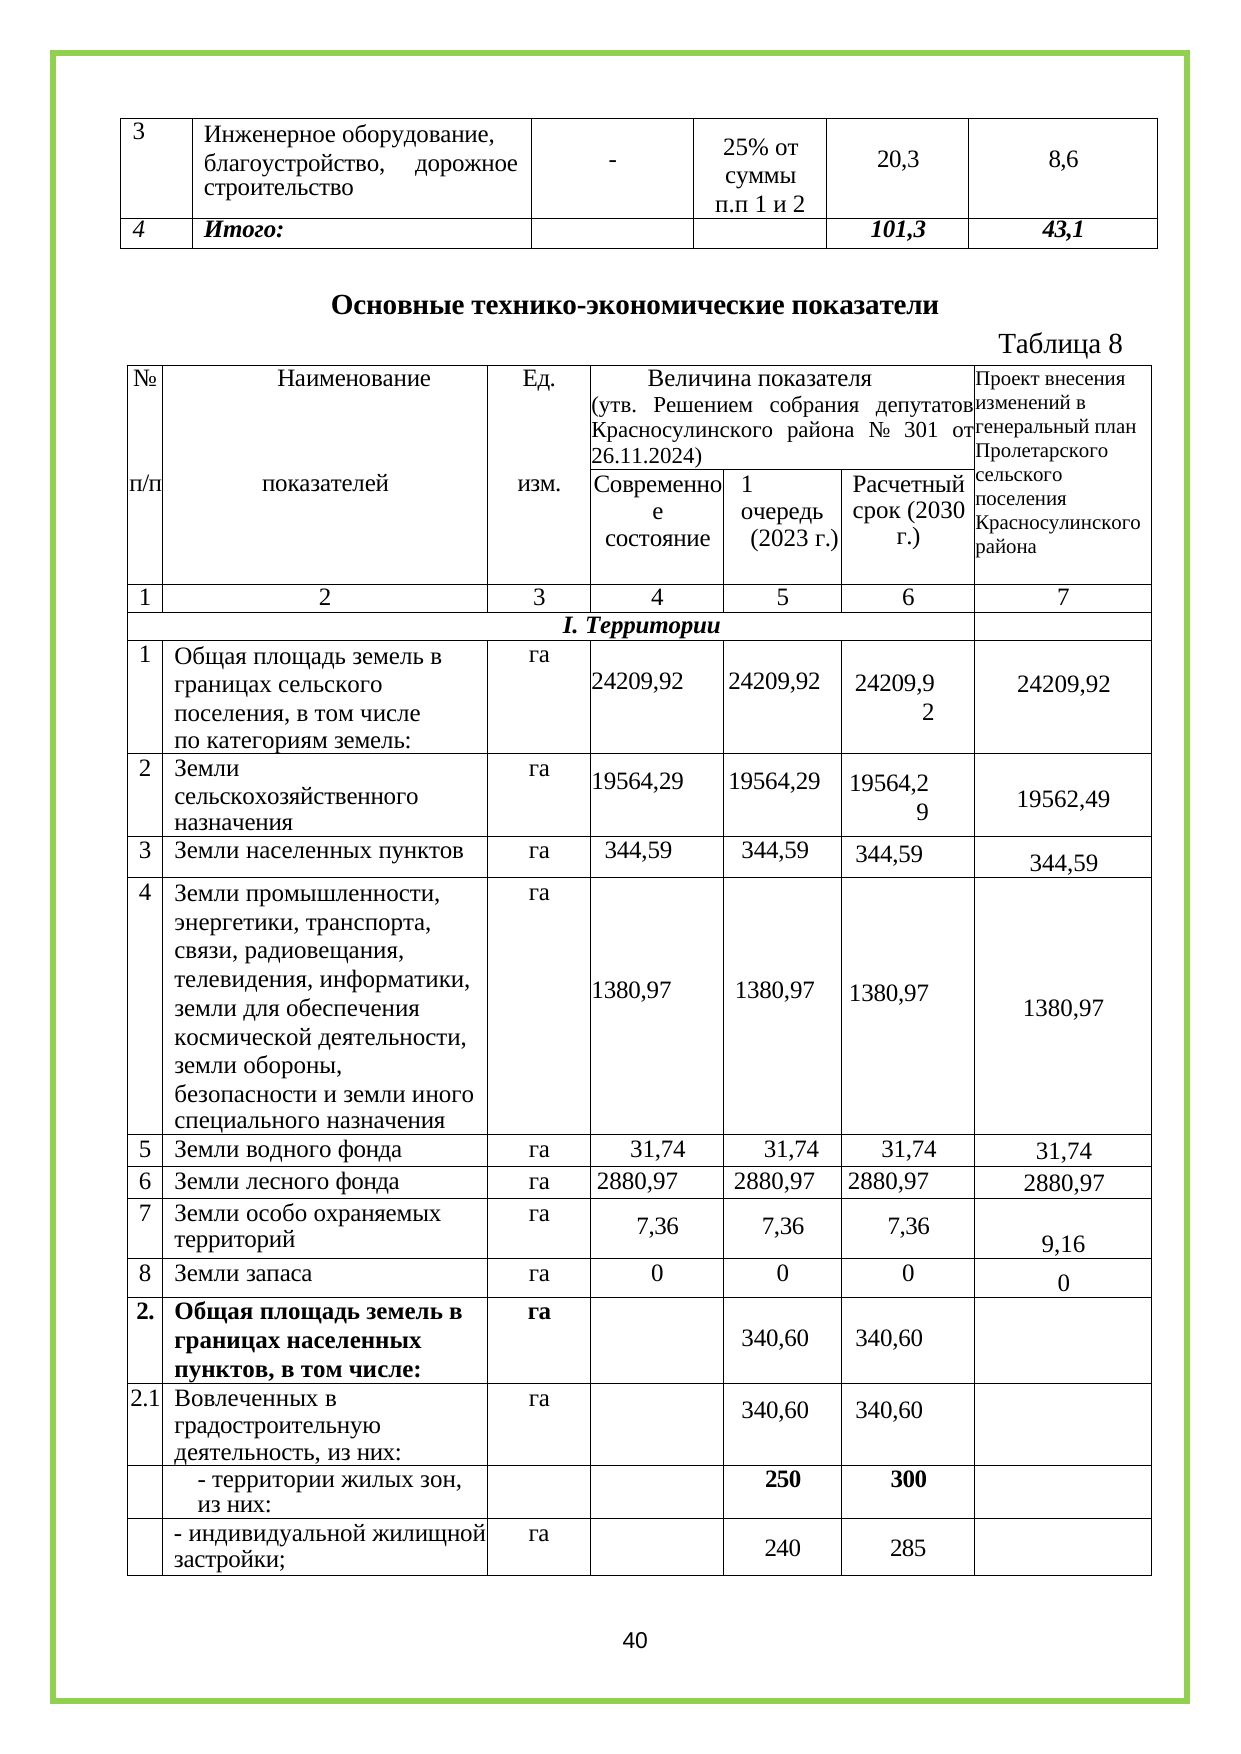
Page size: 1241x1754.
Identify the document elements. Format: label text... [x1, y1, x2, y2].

table_cell 0 [591, 1259, 723, 1297]
table_cell [128, 1466, 162, 1518]
table_cell га [488, 641, 590, 753]
table_cell [975, 1519, 1151, 1575]
table_cell 2880,97 [591, 1167, 723, 1198]
table_header Ед. [488, 366, 590, 469]
table_cell 4 [128, 878, 162, 1134]
table_cell 340,60 [724, 1384, 841, 1465]
table_cell га [488, 837, 590, 877]
table_cell 25% от суммы п.п 1 и 2 [694, 119, 826, 218]
table_cell 3 [121, 119, 192, 218]
table_cell 7,36 [724, 1199, 841, 1258]
table_cell I. Территории [128, 613, 974, 640]
table_cell 19562,49 [975, 754, 1151, 836]
table_cell 1380,97 [591, 878, 723, 1134]
table_cell 344,59 [724, 837, 841, 877]
table_cell га [488, 1384, 590, 1465]
table_cell 344,59 [591, 837, 723, 877]
table_cell 2 [128, 754, 162, 836]
table_cell [591, 1519, 723, 1575]
table_cell 240 [724, 1519, 841, 1575]
table_cell 1380,97 [842, 878, 974, 1134]
table_cell 6 [128, 1167, 162, 1198]
table_cell [975, 613, 1151, 640]
table_cell - территории жилых зон, из них: [163, 1466, 487, 1518]
table_cell 2880,97 [975, 1167, 1151, 1198]
table_cell 2880,97 [724, 1167, 841, 1198]
table_cell [591, 1466, 723, 1518]
table_cell 340,60 [842, 1384, 974, 1465]
table_cell 5 [128, 1135, 162, 1166]
table_cell га [488, 1298, 590, 1383]
table_cell 31,74 [591, 1135, 723, 1166]
table_cell 1 [128, 641, 162, 753]
table_cell 7,36 [842, 1199, 974, 1258]
table_cell 101,3 [827, 219, 968, 248]
table_cell га [488, 1519, 590, 1575]
table_cell 1 [128, 585, 162, 612]
table_cell - индивидуальной жилищной застройки; [163, 1519, 487, 1575]
table_cell Земли сельскохозяйственного назначения [163, 754, 487, 836]
table_cell 24209,92 [591, 641, 723, 753]
table_cell 0 [724, 1259, 841, 1297]
table_cell 6 [842, 585, 974, 612]
table_cell га [488, 1199, 590, 1258]
table_cell га [488, 1259, 590, 1297]
table_cell 20,3 [827, 119, 968, 218]
table_cell 9,16 [975, 1199, 1151, 1258]
table_cell Итого: [193, 219, 531, 248]
table_cell 285 [842, 1519, 974, 1575]
table_cell Земли лесного фонда [163, 1167, 487, 1198]
table_cell [488, 1466, 590, 1518]
table_cell 19564,29 [591, 754, 723, 836]
table_cell 344,59 [975, 837, 1151, 877]
table_cell изм. [488, 469, 590, 584]
table_cell 31,74 [975, 1135, 1151, 1166]
table_cell 7 [975, 585, 1151, 612]
table_cell - [532, 119, 693, 218]
table_cell п/п [128, 469, 162, 584]
table_cell Современное состояние [591, 470, 723, 584]
table_cell га [488, 754, 590, 836]
table_cell показателей [163, 469, 487, 584]
table_cell 24209,92 [842, 641, 974, 753]
table_cell 24209,92 [724, 641, 841, 753]
table_cell [975, 1466, 1151, 1518]
table_cell [591, 1384, 723, 1465]
table_cell 344,59 [842, 837, 974, 877]
table_header Проект внесения изменений в генеральный план Пролетарского сельского поселения Красносулинского района [975, 366, 1151, 584]
table_cell 2.1 [128, 1384, 162, 1465]
text Таблица 8 [103, 326, 1123, 359]
table_cell 24209,92 [975, 641, 1151, 753]
table_cell [128, 1519, 162, 1575]
table_cell 19564,29 [842, 754, 974, 836]
table_cell Инженерное оборудование, благоустройство, дорожное строительство [193, 119, 531, 218]
table_cell Земли водного фонда [163, 1135, 487, 1166]
table_cell 7,36 [591, 1199, 723, 1258]
table_cell 2 [163, 585, 487, 612]
table_cell 1380,97 [724, 878, 841, 1134]
table_cell 1380,97 [975, 878, 1151, 1134]
table_cell [975, 1298, 1151, 1383]
table_cell 2. [128, 1298, 162, 1383]
table_cell [975, 1384, 1151, 1465]
table_cell 300 [842, 1466, 974, 1518]
table_cell 3 [488, 585, 590, 612]
table_cell [532, 219, 693, 248]
table_cell 4 [121, 219, 192, 248]
table_cell 43,1 [969, 219, 1157, 248]
table_cell Общая площадь земель в границах населенных пунктов, в том числе: [163, 1298, 487, 1383]
table_cell га [488, 1167, 590, 1198]
table_cell 31,74 [724, 1135, 841, 1166]
table_cell Земли запаса [163, 1259, 487, 1297]
table_cell 3 [128, 837, 162, 877]
table_cell 1 очередь (2023 г.) [724, 470, 841, 584]
table_cell 8 [128, 1259, 162, 1297]
table_cell 19564,29 [724, 754, 841, 836]
table_cell [694, 219, 826, 248]
table_cell 0 [842, 1259, 974, 1297]
table_header Наименование [163, 366, 487, 469]
table_cell 4 [591, 585, 723, 612]
table_cell Земли промышленности, энергетики, транспорта, связи, радиовещания, телевидения, информатики, земли для обеспечения космической деятельности, земли обороны, безопасности и земли иного специального назначения [163, 878, 487, 1134]
table_cell 250 [724, 1466, 841, 1518]
text Основные технико-экономические показатели [103, 287, 1167, 321]
table_cell Расчетный срок (2030 г.) [842, 470, 974, 584]
table_cell 8,6 [969, 119, 1157, 218]
table_cell 5 [724, 585, 841, 612]
table_cell 7 [128, 1199, 162, 1258]
table_cell 2880,97 [842, 1167, 974, 1198]
table_cell га [488, 1135, 590, 1166]
table_cell 31,74 [842, 1135, 974, 1166]
table_header № [128, 366, 162, 469]
table_cell [591, 1298, 723, 1383]
table_cell Вовлеченных в градостроительную деятельность, из них: [163, 1384, 487, 1465]
table_cell Земли особо охраняемых территорий [163, 1199, 487, 1258]
table_cell Общая площадь земель в границах сельского поселения, в том числе по категориям земель: [163, 641, 487, 753]
table_header Величина показателя (утв. Решением собрания депутатов Красносулинского района № 301 от 26.11.2024) [591, 366, 974, 469]
table_cell 0 [975, 1259, 1151, 1297]
table_cell 340,60 [724, 1298, 841, 1383]
table_cell Земли населенных пунктов [163, 837, 487, 877]
table_cell га [488, 878, 590, 1134]
table_cell 340,60 [842, 1298, 974, 1383]
